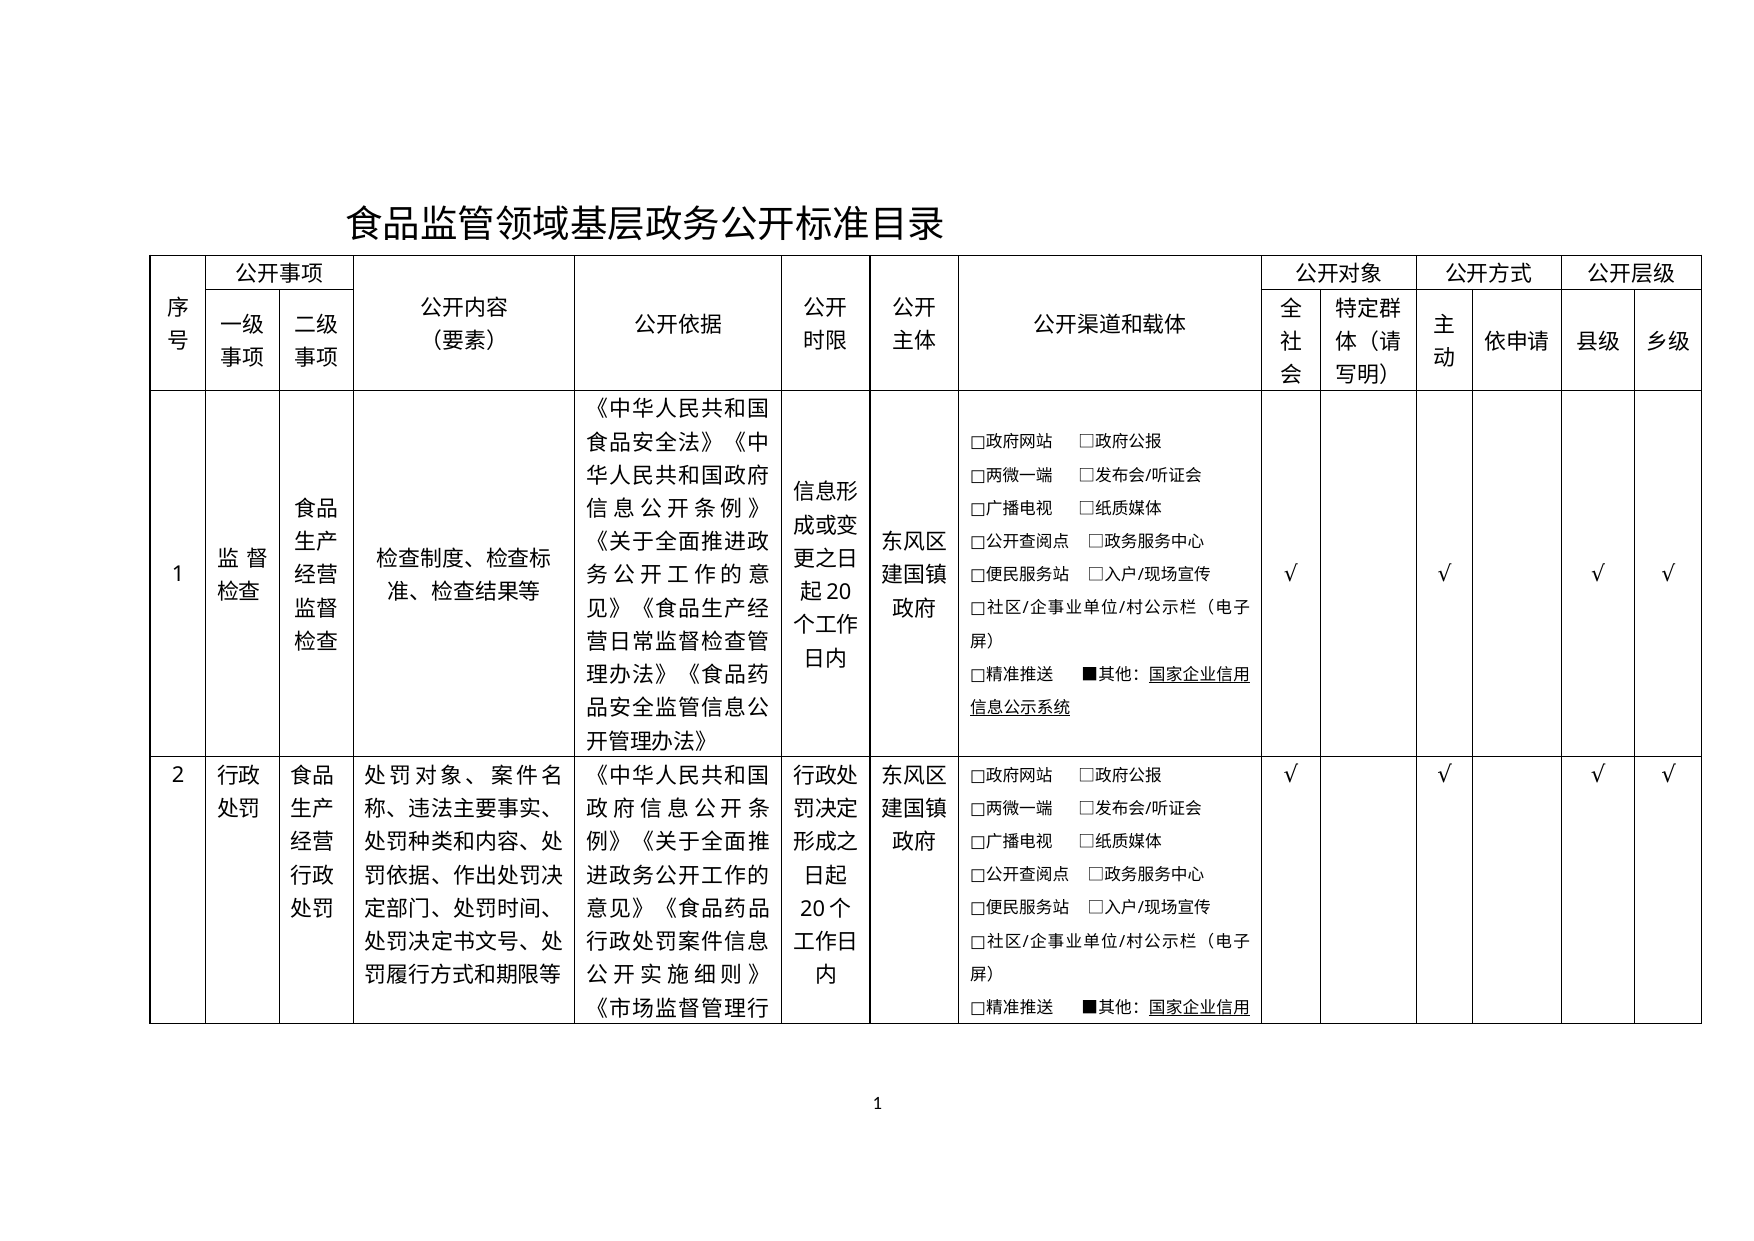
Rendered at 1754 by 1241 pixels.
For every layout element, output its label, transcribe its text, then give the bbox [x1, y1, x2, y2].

table_cell 《中华人民共和国食品安全法》《中华人民共和国政府信息公开条例》《关于全面推进政务公开工作的意见》《食品生产经营日常监督检查管理办法》《食品药品安全监管信息公开管理办法》 [575, 391, 781, 756]
table_cell 信息形成或变更之日起20个工作日内 [782, 391, 869, 756]
table_header 公开渠道和载体 [959, 256, 1261, 389]
table_cell 县级 [1562, 290, 1634, 389]
table_cell 行政处罚决定形成之日起20个工作日内 [782, 757, 869, 1023]
table_cell 二级事项 [280, 290, 353, 389]
table_cell √ [1635, 757, 1701, 1023]
table_cell [1321, 391, 1416, 756]
table_header 公开内容 （要素） [354, 256, 574, 389]
table_cell 食品生产经营监督检查 [280, 391, 353, 756]
table_cell 行政处罚 [206, 757, 279, 1023]
table_cell 东风区建国镇政府 [871, 757, 958, 1023]
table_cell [354, 757, 574, 1023]
table_cell √ [1417, 757, 1472, 1023]
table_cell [575, 757, 781, 1023]
table_cell [1473, 391, 1561, 756]
table_cell 全社会 [1262, 290, 1320, 389]
table_header 序号 [151, 256, 205, 389]
table_cell □政府网站 □政府公报 □两微一端 □发布会/听证会 □广播电视 □纸质媒体 □公开查阅点 □政务服务中心 □便民服务站 □入户/现场宣传 □社区/企事业单位/村公示栏（电子屏） □精准推送 ■其他：国家企业信用信息公示系统 [959, 391, 1261, 756]
table_header 公开 主体 [871, 256, 958, 389]
table_cell 食品生产经营行政处罚 [280, 757, 353, 1023]
table_cell [1321, 757, 1416, 1023]
table_cell √ [1635, 391, 1701, 756]
table_cell 检查制度、检查标准、检查结果等 [354, 391, 574, 756]
table_header 公开依据 [575, 256, 781, 389]
table_cell 依申请 [1473, 290, 1561, 389]
table_cell 2 [151, 757, 205, 1023]
table_header 公开事项 [206, 256, 353, 289]
table_cell √ [1262, 391, 1320, 756]
text 食品监管领域基层政务公开标准目录 [150, 188, 1604, 254]
table_cell 主动 [1417, 290, 1472, 389]
table_cell √ [1562, 757, 1634, 1023]
table_header 公开层级 [1562, 256, 1701, 289]
table_header 公开 时限 [782, 256, 869, 389]
table_cell 监督检查 [206, 391, 279, 756]
table_header 公开方式 [1417, 256, 1561, 289]
table_cell 乡级 [1635, 290, 1701, 389]
table_cell √ [1562, 391, 1634, 756]
table_cell 1 [151, 391, 205, 756]
table_cell √ [1262, 757, 1320, 1023]
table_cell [959, 757, 1261, 1023]
table_header 公开对象 [1262, 256, 1416, 289]
table_cell 东风区建国镇政府 [871, 391, 958, 756]
table_cell 一级事项 [206, 290, 279, 389]
table_cell 特定群体（请写明） [1321, 290, 1416, 389]
table_cell √ [1417, 391, 1472, 756]
table_cell [1473, 757, 1561, 1023]
